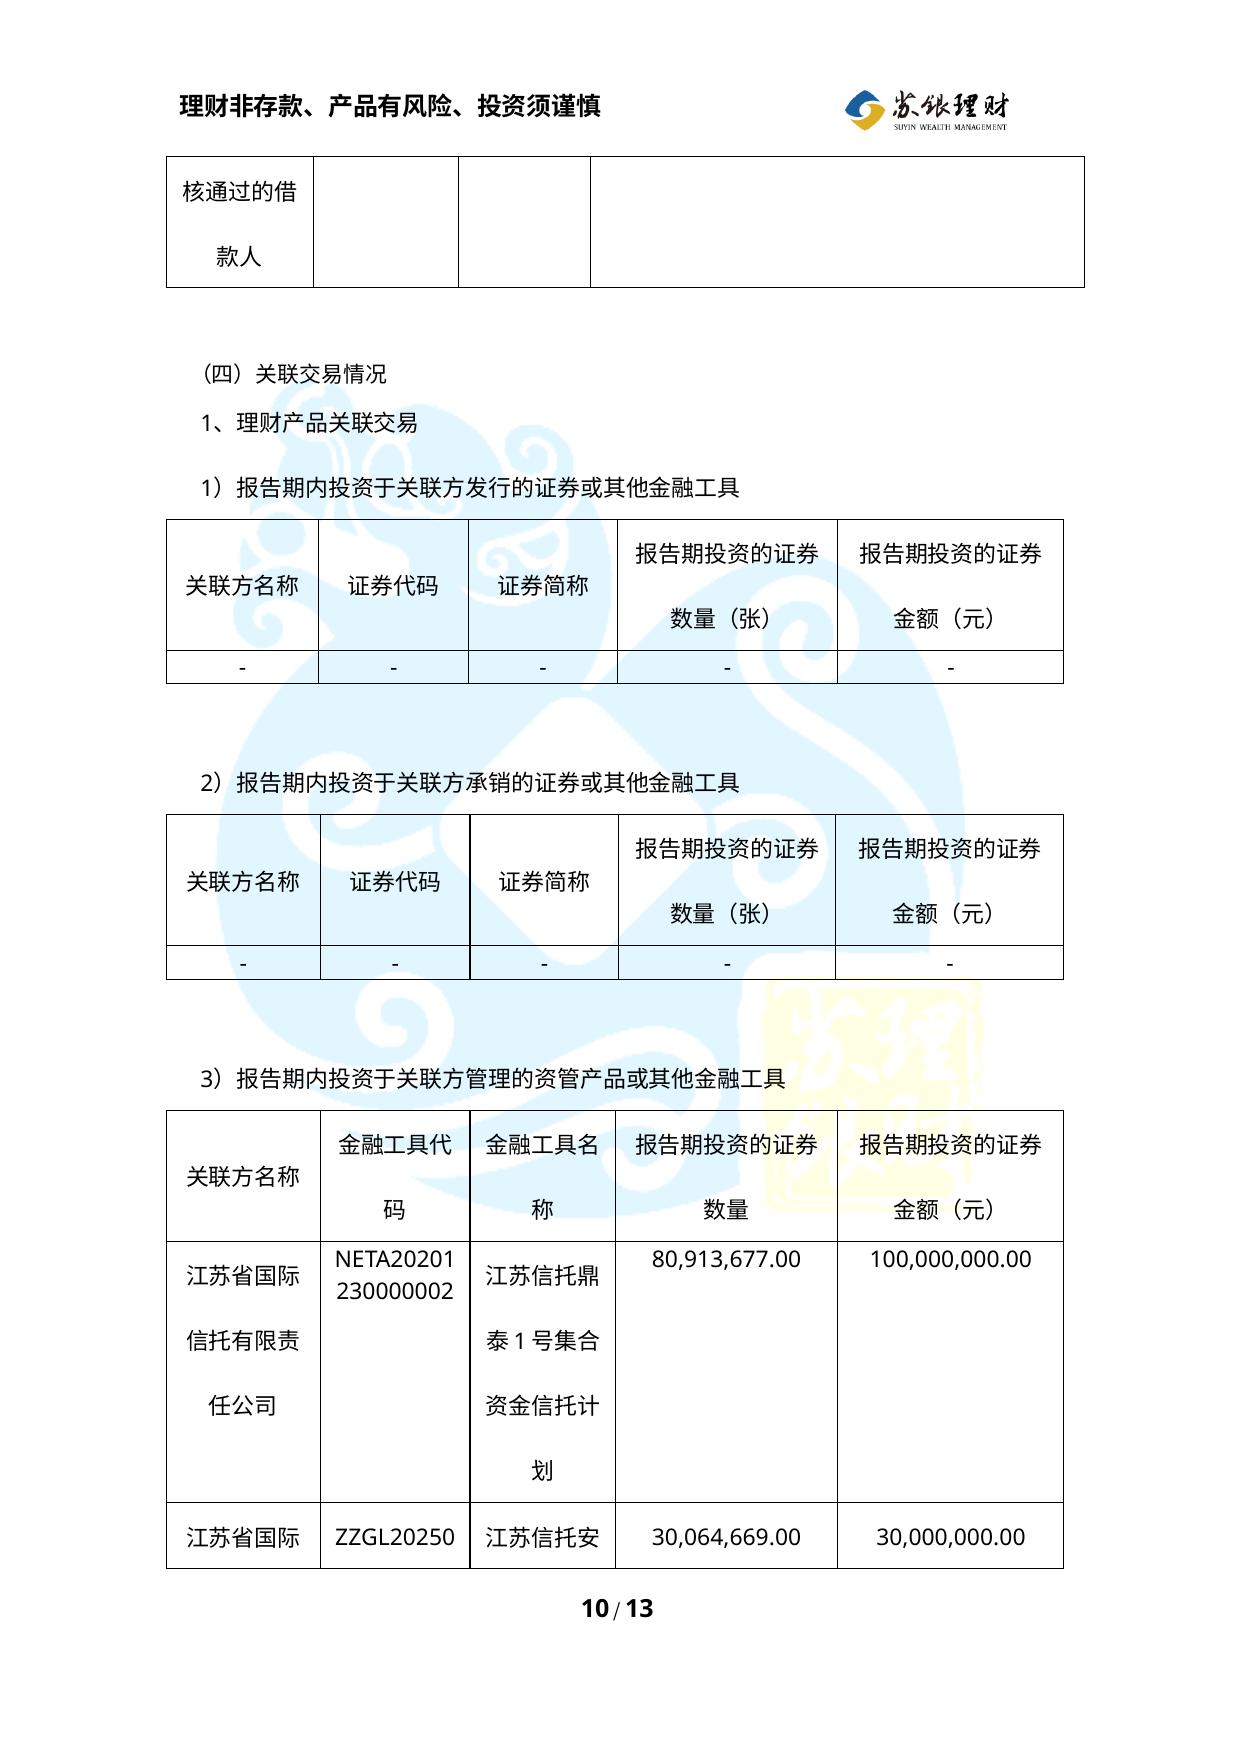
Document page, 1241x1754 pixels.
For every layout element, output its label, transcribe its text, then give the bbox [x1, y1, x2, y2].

table_header 证券简称 [471, 815, 618, 945]
table_cell 江苏信托安源4号集合资金信托计划 [471, 1503, 615, 1568]
table_cell - [469, 651, 617, 683]
table_header 金融工具名称 [471, 1111, 615, 1241]
table_cell - [167, 651, 318, 683]
table_header 金融工具代码 [321, 1111, 469, 1241]
table_cell - [321, 946, 469, 979]
text 1）报告期内投资于关联方发行的证券或其他金融工具 [177, 454, 1053, 519]
table_cell 30,064,669.00 [616, 1503, 837, 1568]
table_header 关联方名称 [167, 815, 320, 945]
table_cell - [836, 946, 1063, 979]
list 报告期内投资于关联方管理的资管产品或其他金融工具 [177, 1045, 1053, 1110]
table_cell NETA20201230000002 [321, 1242, 469, 1502]
table_cell 江苏省国际信托有限责任公司 [167, 1503, 320, 1568]
table_cell 80,913,677.00 [616, 1242, 837, 1502]
table_header 报告期投资的证券数量（张） [619, 815, 835, 945]
subtitle 关联交易情况 [190, 356, 1053, 389]
table_header 关联方名称 [167, 1111, 320, 1241]
table_header 报告期投资的证券数量（张） [618, 520, 837, 650]
table_cell - [167, 946, 320, 979]
table_cell 江苏信托鼎泰1号集合资金信托计划 [471, 1242, 615, 1502]
table_cell 100,000,000.00 [838, 1242, 1063, 1502]
picture [820, 72, 1039, 143]
text 1、理财产品关联交易 [177, 389, 1053, 454]
table_header 证券代码 [321, 815, 469, 945]
table_header 证券代码 [319, 520, 468, 650]
table_header 报告期投资的证券金额（元） [838, 1111, 1063, 1241]
table_cell 30,000,000.00 [838, 1503, 1063, 1568]
table_cell - [591, 157, 1084, 287]
table_header 报告期投资的证券数量 [616, 1111, 837, 1241]
table_cell - [314, 157, 458, 287]
table_cell - [618, 651, 837, 683]
table_cell 江苏省国际信托有限责任公司 [167, 1242, 320, 1502]
table_header 报告期投资的证券金额（元） [838, 520, 1063, 650]
table_header 报告期投资的证券金额（元） [836, 815, 1063, 945]
table_header 证券简称 [469, 520, 617, 650]
table_cell - [471, 946, 618, 979]
table_cell ZZGL202504091188 [321, 1503, 469, 1568]
table_cell - [619, 946, 835, 979]
table_cell - [319, 651, 468, 683]
text 2）报告期内投资于关联方承销的证券或其他金融工具 [177, 749, 1053, 814]
table_cell - [838, 651, 1063, 683]
table_cell - [459, 157, 590, 287]
table_header 关联方名称 [167, 520, 318, 650]
table_cell 抖音导流、信托自主审核通过的借款人 [167, 157, 313, 287]
